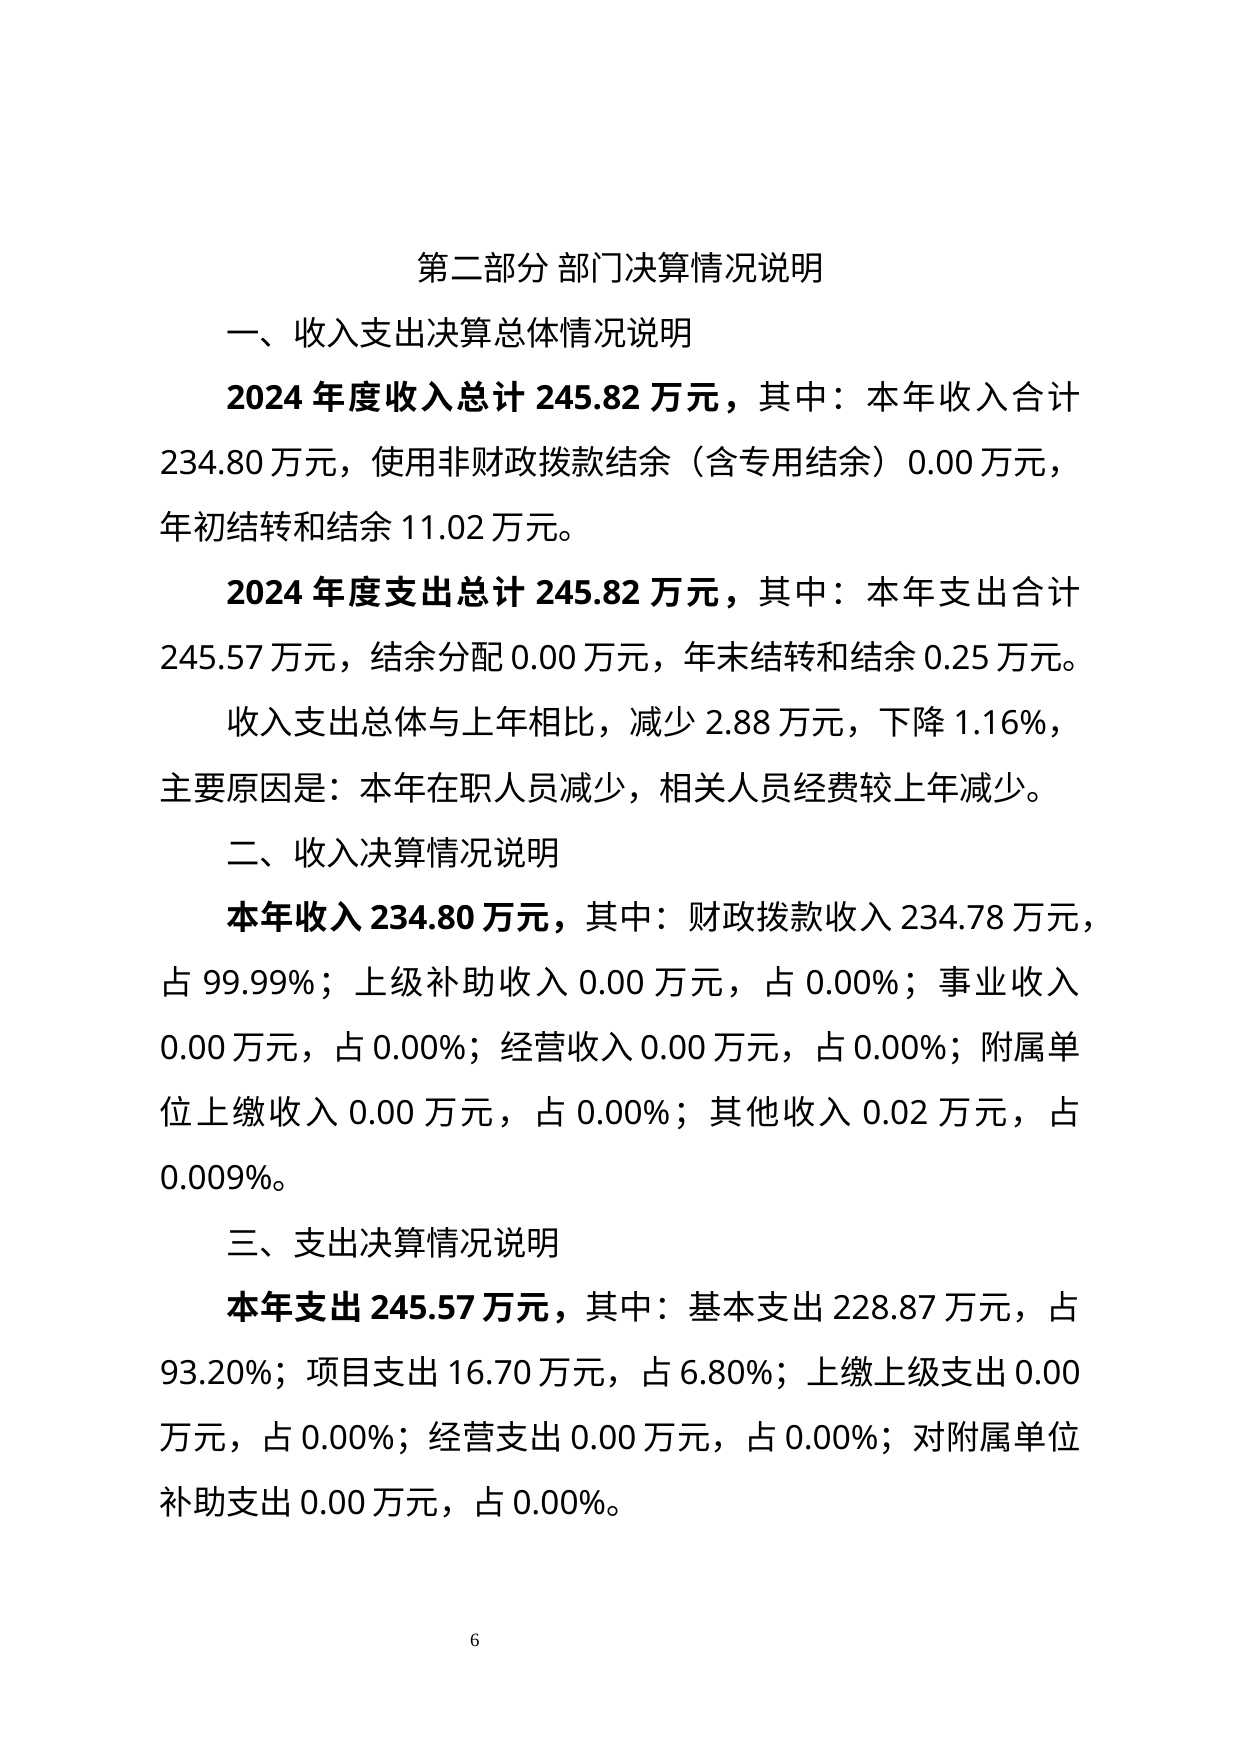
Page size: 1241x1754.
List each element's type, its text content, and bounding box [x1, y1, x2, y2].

text 二、收入决算情况说明 [159, 818, 1081, 883]
text 本年支出245.57万元，其中：基本支出228.87万元，占93.20%；项目支出16.70万元，占6.80%；上缴上级支出0.00万元，占0.00%；经营支出0.00万元，占0.00%；对附属单位补助支出0.00万元，占0.00%。 [159, 1273, 1081, 1533]
text 一、收入支出决算总体情况说明 [159, 298, 1081, 363]
text 收入支出总体与上年相比，减少2.88万元，下降1.16%，主要原因是：本年在职人员减少，相关人员经费较上年减少。 [159, 688, 1081, 818]
text 2024年度支出总计245.82万元，其中：本年支出合计245.57万元，结余分配0.00万元，年末结转和结余0.25万元。 [159, 558, 1081, 688]
text 本年收入234.80万元，其中：财政拨款收入234.78万元，占99.99%；上级补助收入0.00万元，占0.00%；事业收入0.00万元，占0.00%；经营收入0.00万元，占0.00%；附属单位上缴收入0.00万元，占0.00%；其他收入0.02万元，占0.009%。 [159, 883, 1081, 1208]
text 三、支出决算情况说明 [159, 1208, 1081, 1273]
text 2024年度收入总计245.82万元，其中：本年收入合计234.80万元，使用非财政拨款结余（含专用结余）0.00万元，年初结转和结余11.02万元。 [159, 363, 1081, 558]
text 第二部分 部门决算情况说明 [159, 233, 1081, 298]
